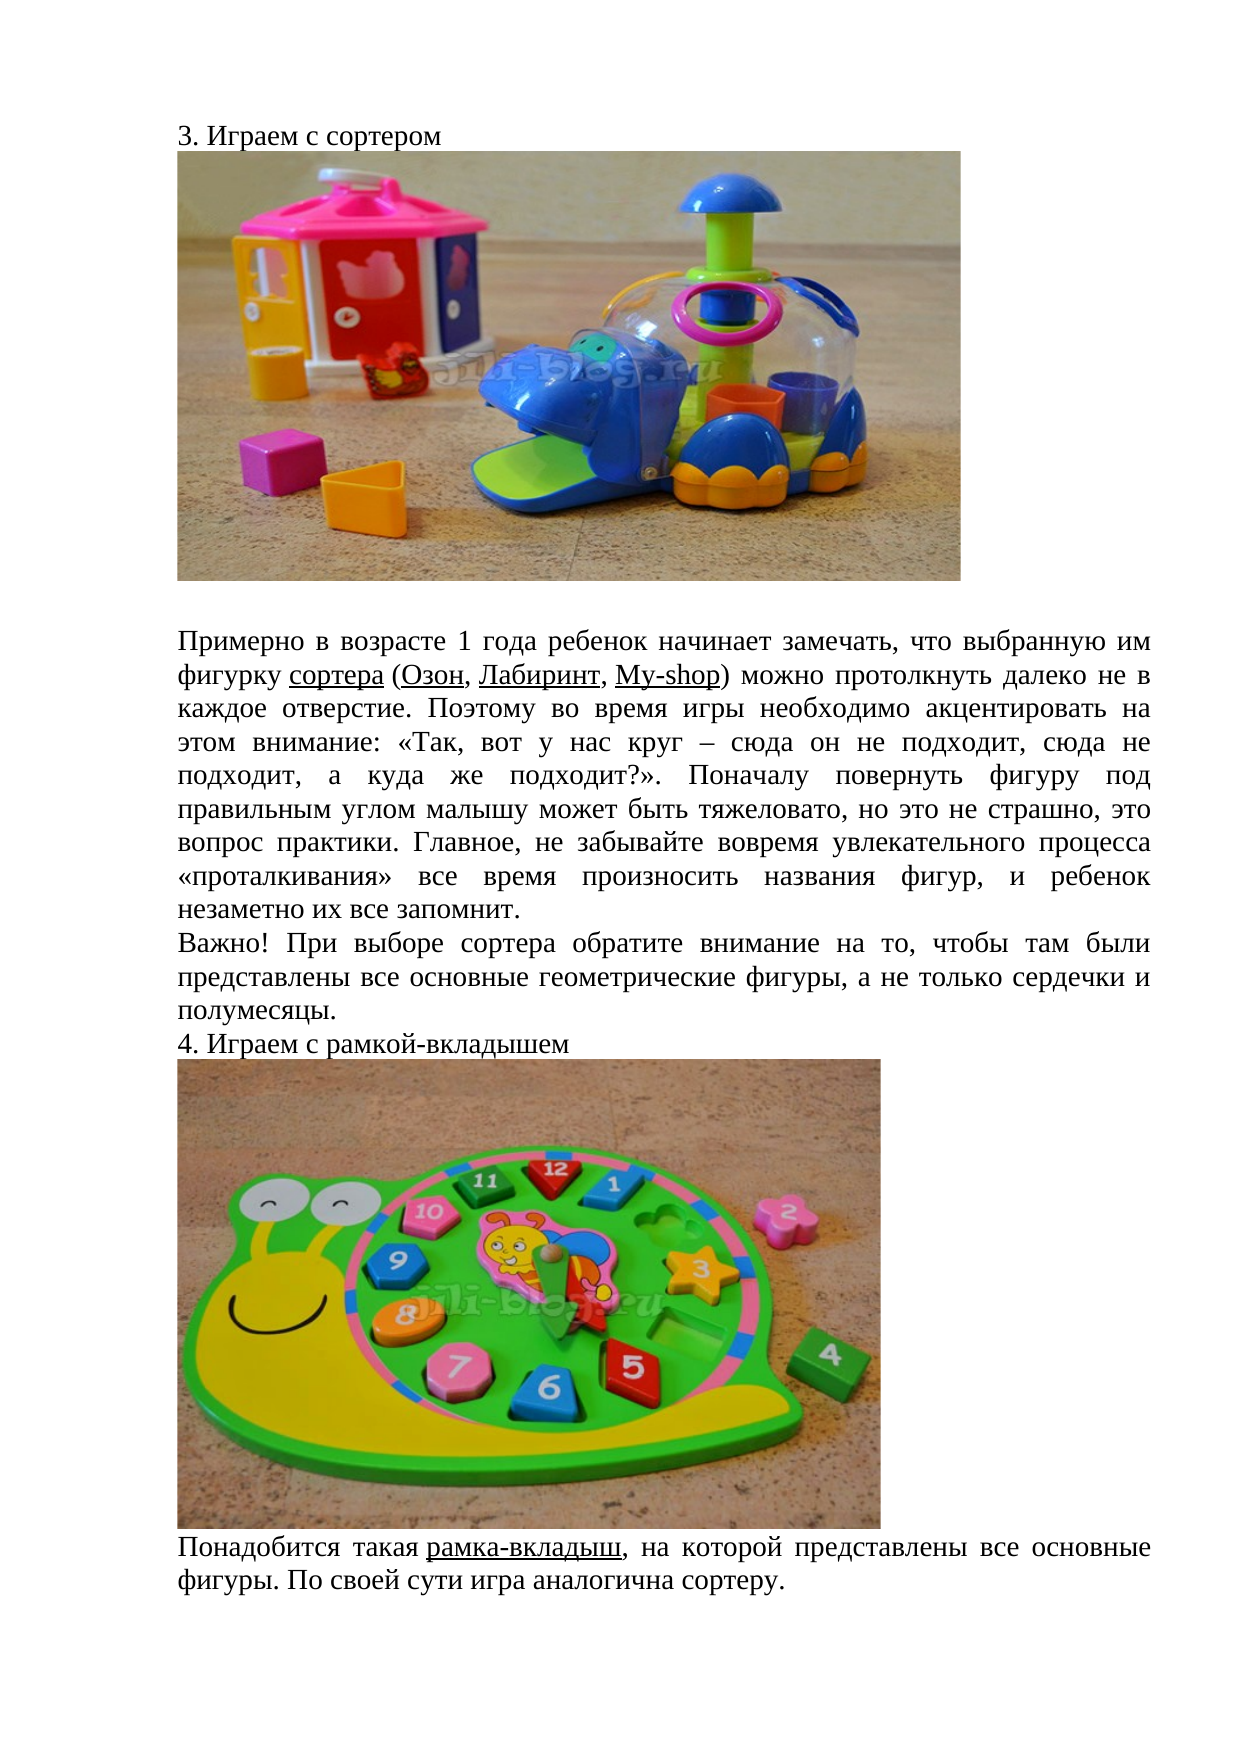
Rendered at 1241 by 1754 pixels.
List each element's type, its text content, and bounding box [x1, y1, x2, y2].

text Важно! При выборе сортера обратите внимание на то, чтобы там были представлены все основные геометрические фигуры, а не только сердечки и полумесяцы. [177, 925, 1152, 1026]
text 3. Играем с сортером [177, 118, 1152, 152]
text Примерно в возрасте 1 года ребенок начинает замечать, что выбранную им фигурку сортера (Озон, Лабиринт, My-shop) можно протолкнуть далеко не в каждое отверстие. Поэтому во время игры необходимо акцентировать на этом внимание: «Так, вот у нас круг – сюда он не подходит, сюда не подходит, а куда же подходит?». Поначалу повернуть фигуру под правильным углом малышу может быть тяжеловато, но это не страшно, это вопрос практики. Главное, не забывайте вовремя увлекательного процесса «проталкивания» все время произносить названия фигур, и ребенок незаметно их все запомнит. [177, 623, 1152, 925]
picture [177, 151, 962, 581]
text Понадобится такая рамка-вкладыш, на которой представлены все основные фигуры. По своей сути игра аналогична сортеру. [177, 1529, 1152, 1596]
text 4. Играем с рамкой-вкладышем [177, 1026, 1152, 1059]
picture [177, 1059, 881, 1529]
